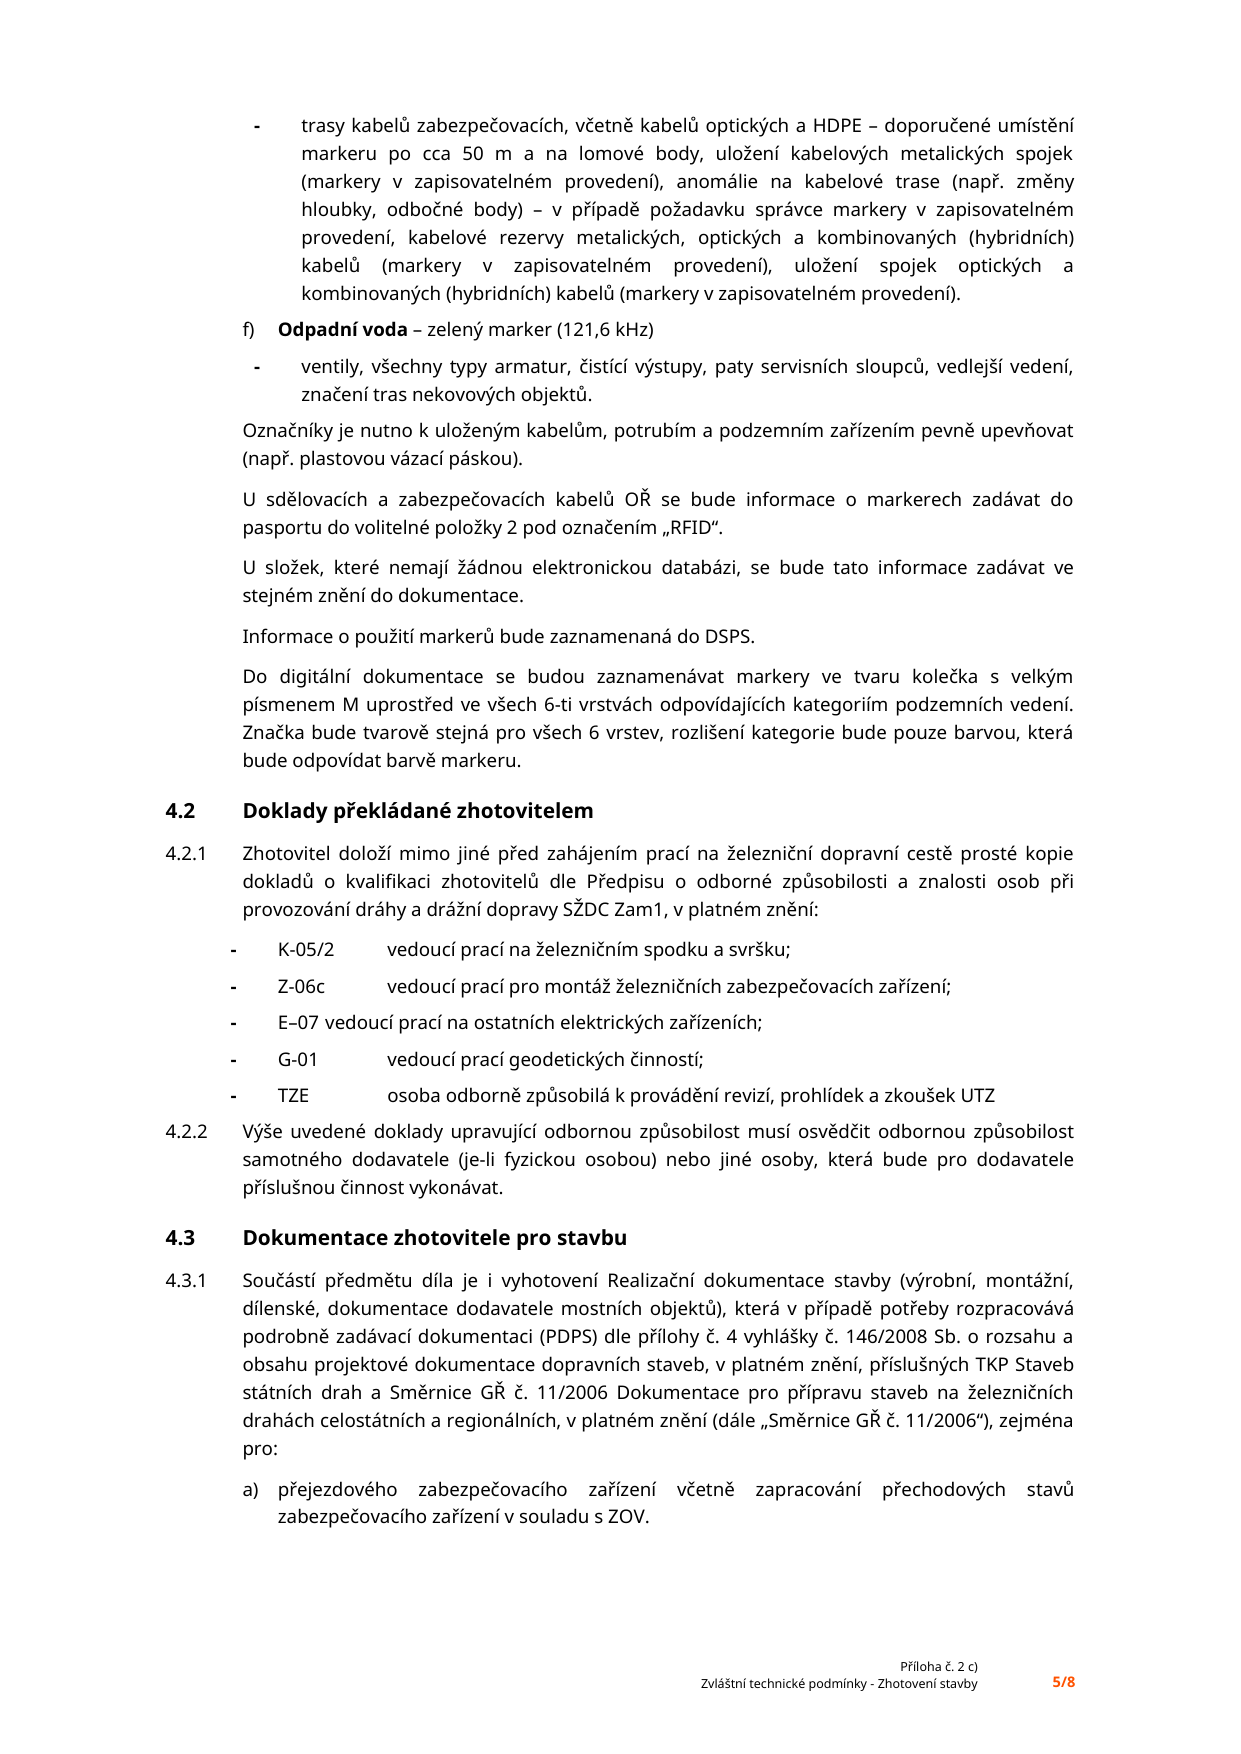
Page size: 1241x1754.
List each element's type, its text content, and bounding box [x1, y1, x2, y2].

list ventily, všechny typy armatur, čistící výstupy, paty servisních sloupců, vedlejší vedení, značení tras nekovových objektů. [254, 353, 1075, 407]
text E–07 vedoucí prací na ostatních elektrických zařízeních; [230, 1009, 1075, 1035]
text Doklady překládané zhotovitelem [165, 796, 1075, 825]
text U složek, které nemají žádnou elektronickou databázi, se bude tato informace zadávat ve stejném znění do dokumentace. [242, 554, 1075, 608]
list Odpadní voda – zelený marker (121,6 kHz) [242, 317, 1075, 342]
text Zhotovitel doloží mimo jiné před zahájením prací na železniční dopravní cestě prosté kopie dokladů o kvalifikaci zhotovitelů dle Předpisu o odborné způsobilosti a znalosti osob při provozování dráhy a drážní dopravy SŽDC Zam1, v platném znění: [165, 840, 1075, 922]
list přejezdového zabezpečovacího zařízení včetně zapracování přechodových stavů zabezpečovacího zařízení v souladu s ZOV. [242, 1476, 1075, 1529]
text Výše uvedené doklady upravující odbornou způsobilost musí osvědčit odbornou způsobilost samotného dodavatele (je-li fyzickou osobou) nebo jiné osoby, která bude pro dodavatele příslušnou činnost vykonávat. [165, 1118, 1075, 1200]
text Součástí předmětu díla je i vyhotovení Realizační dokumentace stavby (výrobní, montážní, dílenské, dokumentace dodavatele mostních objektů), která v případě potřeby rozpracovává podrobně zadávací dokumentaci (PDPS) dle přílohy č. 4 vyhlášky č. 146/2008 Sb. o rozsahu a obsahu projektové dokumentace dopravních staveb, v platném znění, příslušných TKP Staveb státních drah a Směrnice GŘ č. 11/2006 Dokumentace pro přípravu staveb na železničních drahách celostátních a regionálních, v platném znění (dále „Směrnice GŘ č. 11/2006“), zejména pro: [165, 1267, 1075, 1461]
text TZE osoba odborně způsobilá k provádění revizí, prohlídek a zkoušek UTZ [230, 1082, 1075, 1108]
text Informace o použití markerů bude zaznamenaná do DSPS. [242, 623, 1075, 648]
text Z-06c vedoucí prací pro montáž železničních zabezpečovacích zařízení; [230, 973, 1075, 999]
text U sdělovacích a zabezpečovacích kabelů OŘ se bude informace o markerech zadávat do pasportu do volitelné položky 2 pod označením „RFID“. [242, 486, 1075, 539]
text Označníky je nutno k uloženým kabelům, potrubím a podzemním zařízením pevně upevňovat (např. plastovou vázací páskou). [242, 417, 1075, 471]
text Dokumentace zhotovitele pro stavbu [165, 1223, 1075, 1252]
text K-05/2 vedoucí prací na železničním spodku a svršku; [230, 937, 1075, 962]
text Do digitální dokumentace se budou zaznamenávat markery ve tvaru kolečka s velkým písmenem M uprostřed ve všech 6-ti vrstvách odpovídajících kategoriím podzemních vedení. Značka bude tvarově stejná pro všech 6 vrstev, rozlišení kategorie bude pouze barvou, která bude odpovídat barvě markeru. [242, 663, 1075, 773]
list trasy kabelů zabezpečovacích, včetně kabelů optických a HDPE – doporučené umístění markeru po cca 50 m a na lomové body, uložení kabelových metalických spojek (markery v zapisovatelném provedení), anomálie na kabelové trase (např. změny hloubky, odbočné body) – v případě požadavku správce markery v zapisovatelném provedení, kabelové rezervy metalických, optických a kombinovaných (hybridních) kabelů (markery v zapisovatelném provedení), uložení spojek optických a kombinovaných (hybridních) kabelů (markery v zapisovatelném provedení). [254, 112, 1075, 306]
text G-01 vedoucí prací geodetických činností; [230, 1046, 1075, 1071]
